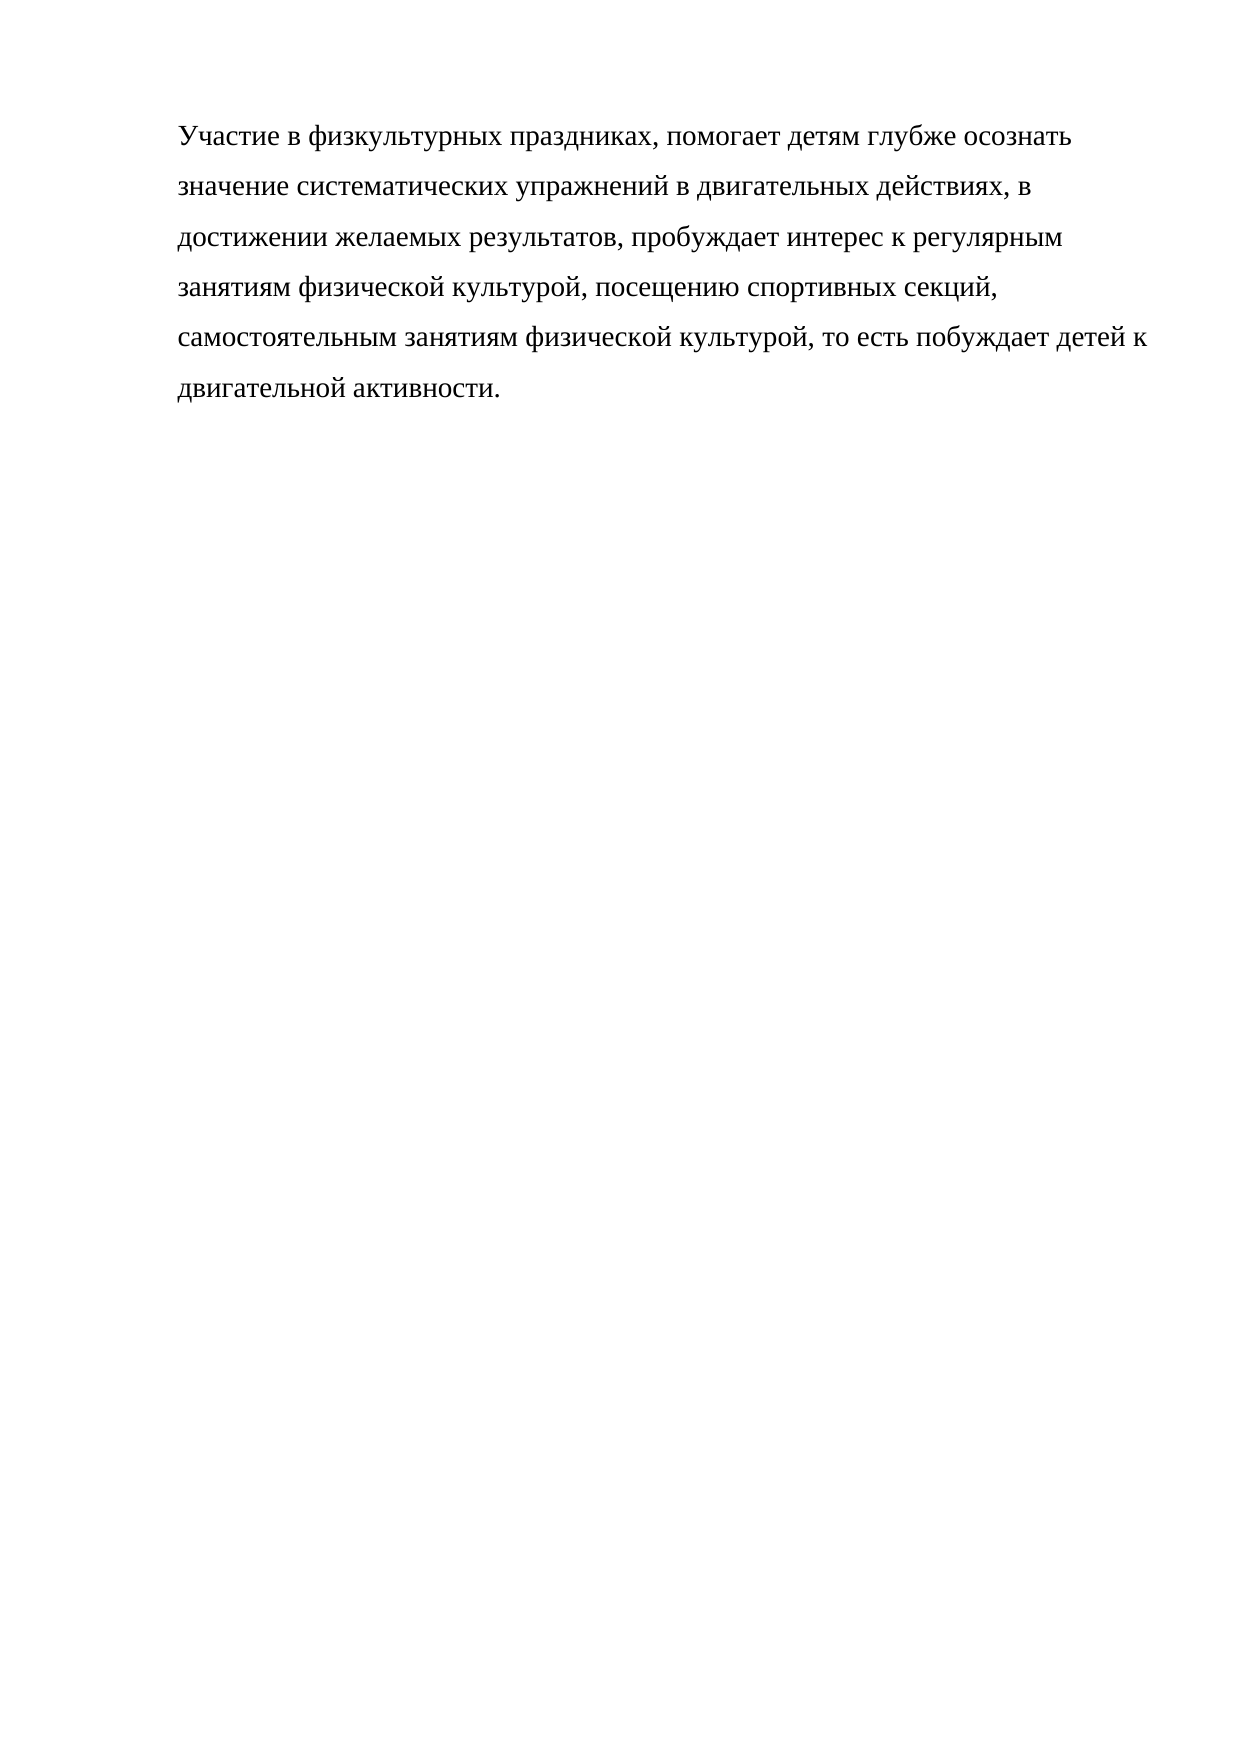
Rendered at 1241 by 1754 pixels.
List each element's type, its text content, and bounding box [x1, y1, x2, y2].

text Участие в физкультурных праздниках, помогает детям глубже осознать значение систематических упражнений в двигательных действиях, в достижении желаемых результатов, пробуждает интерес к регулярным занятиям физической культурой, посещению спортивных секций, самостоятельным занятиям физической культурой, то есть побуждает детей к двигательной активности. [177, 118, 1181, 403]
